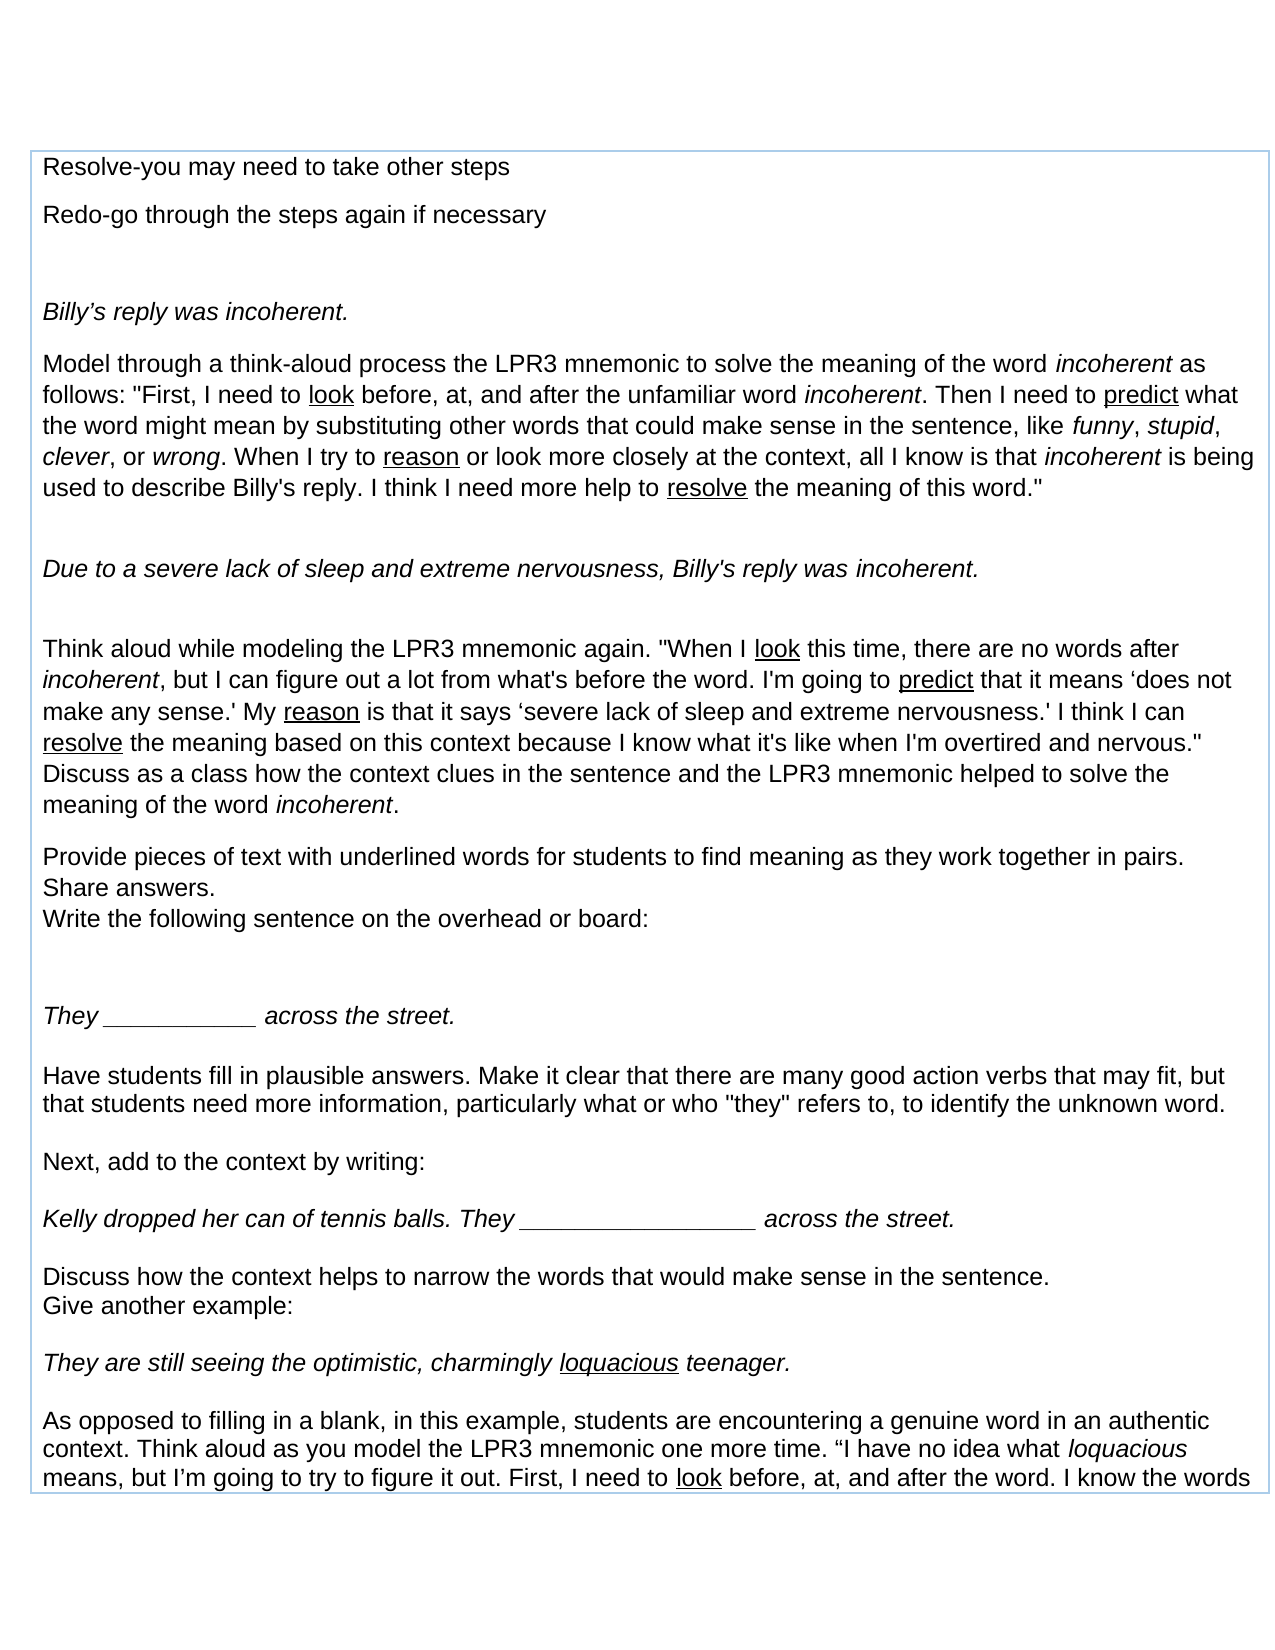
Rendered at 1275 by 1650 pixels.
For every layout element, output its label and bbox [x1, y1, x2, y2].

table_cell [32, 152, 1268, 1492]
